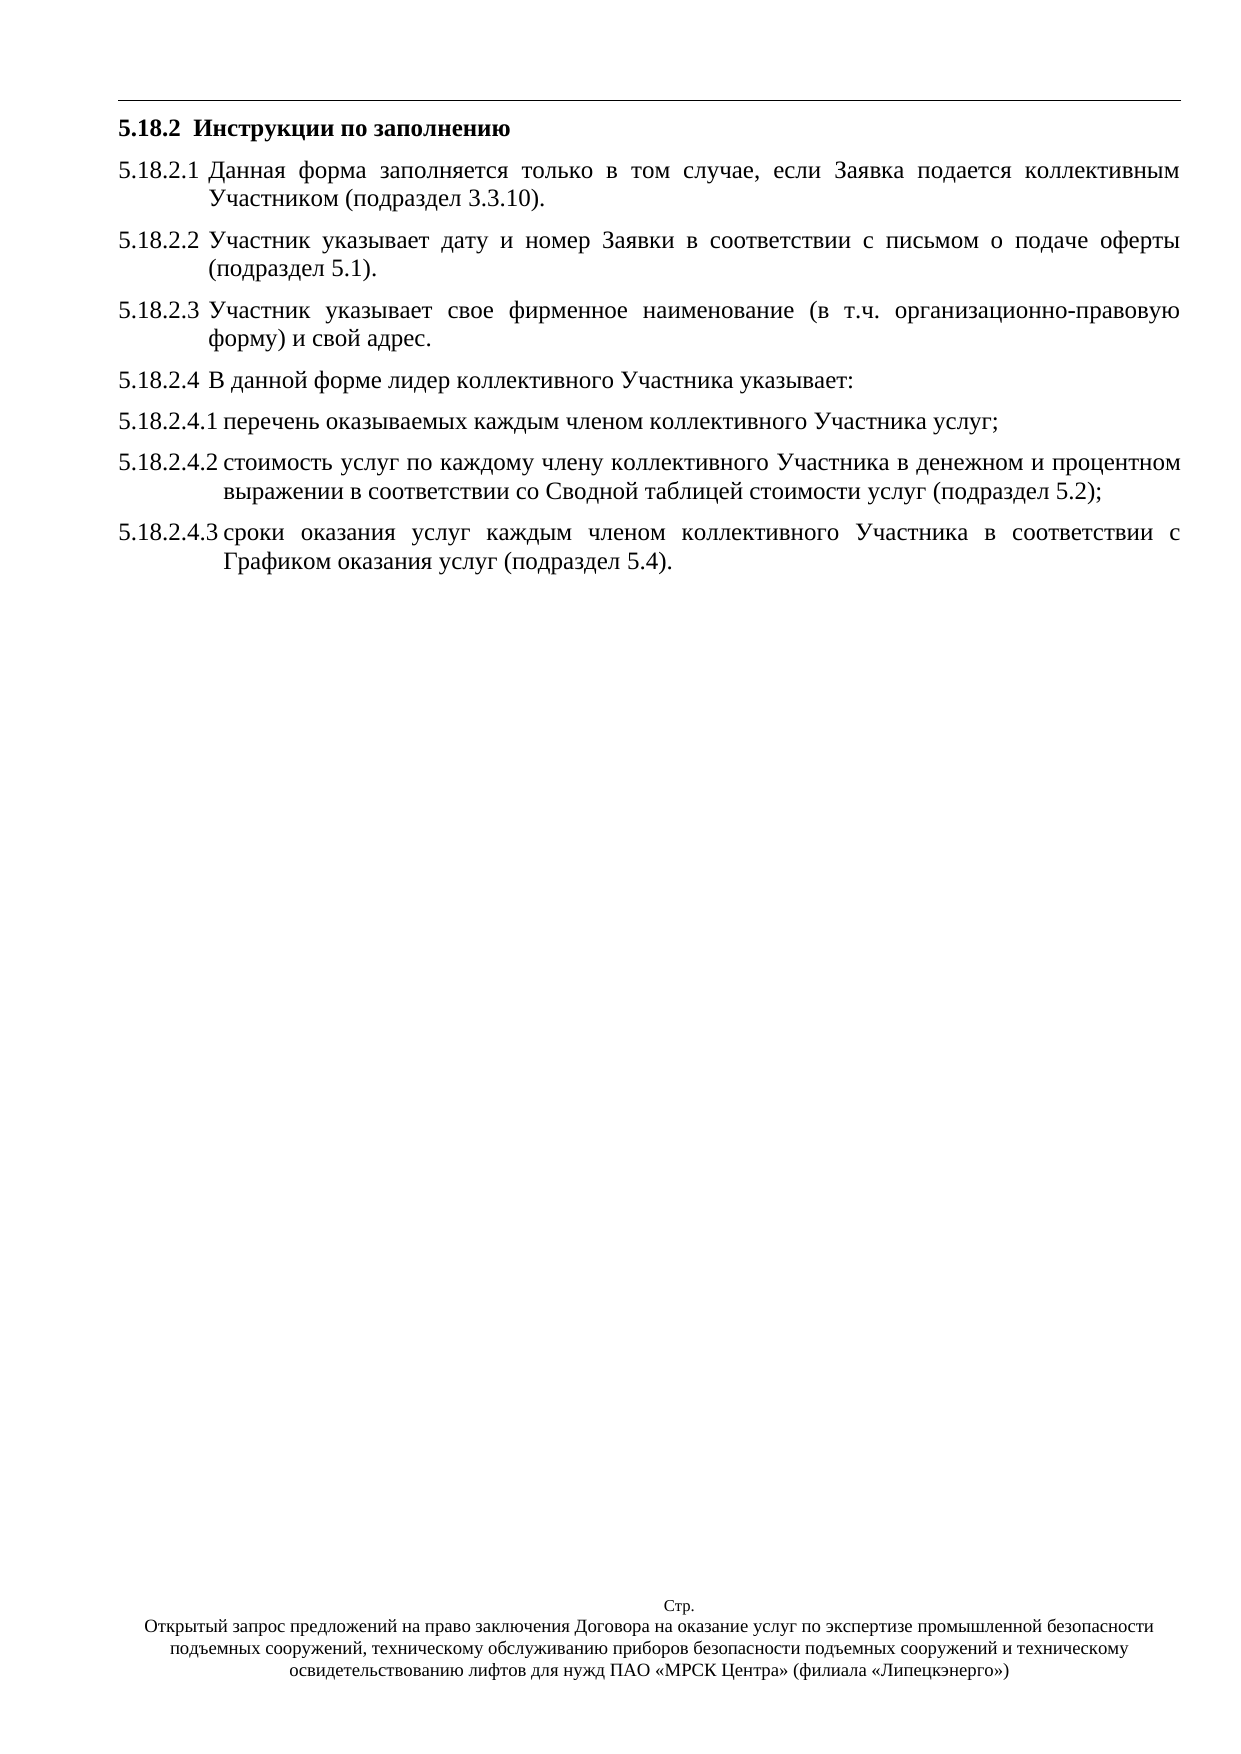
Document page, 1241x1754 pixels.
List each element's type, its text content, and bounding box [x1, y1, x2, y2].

list сроки оказания услуг каждым членом коллективного Участника в соответствии с Графиком оказания услуг (подраздел 5.4). [118, 517, 1181, 575]
list стоимость услуг по каждому члену коллективного Участника в денежном и процентном выражении в соответствии со Сводной таблицей стоимости услуг (подраздел 5.2); [118, 447, 1181, 505]
list Данная форма заполняется только в том случае, если Заявка подается коллективным Участником (подраздел 3.3.10). [118, 155, 1181, 212]
list Участник указывает дату и номер Заявки в соответствии с письмом о подаче оферты (подраздел 5.1). [118, 225, 1181, 282]
list В данной форме лидер коллективного Участника указывает: [118, 365, 1181, 393]
list перечень оказываемых каждым членом коллективного Участника услуг; [118, 406, 1181, 435]
subtitle Инструкции по заполнению [118, 113, 1181, 142]
list Участник указывает свое фирменное наименование (в т.ч. организационно-правовую форму) и свой адрес. [118, 295, 1181, 352]
